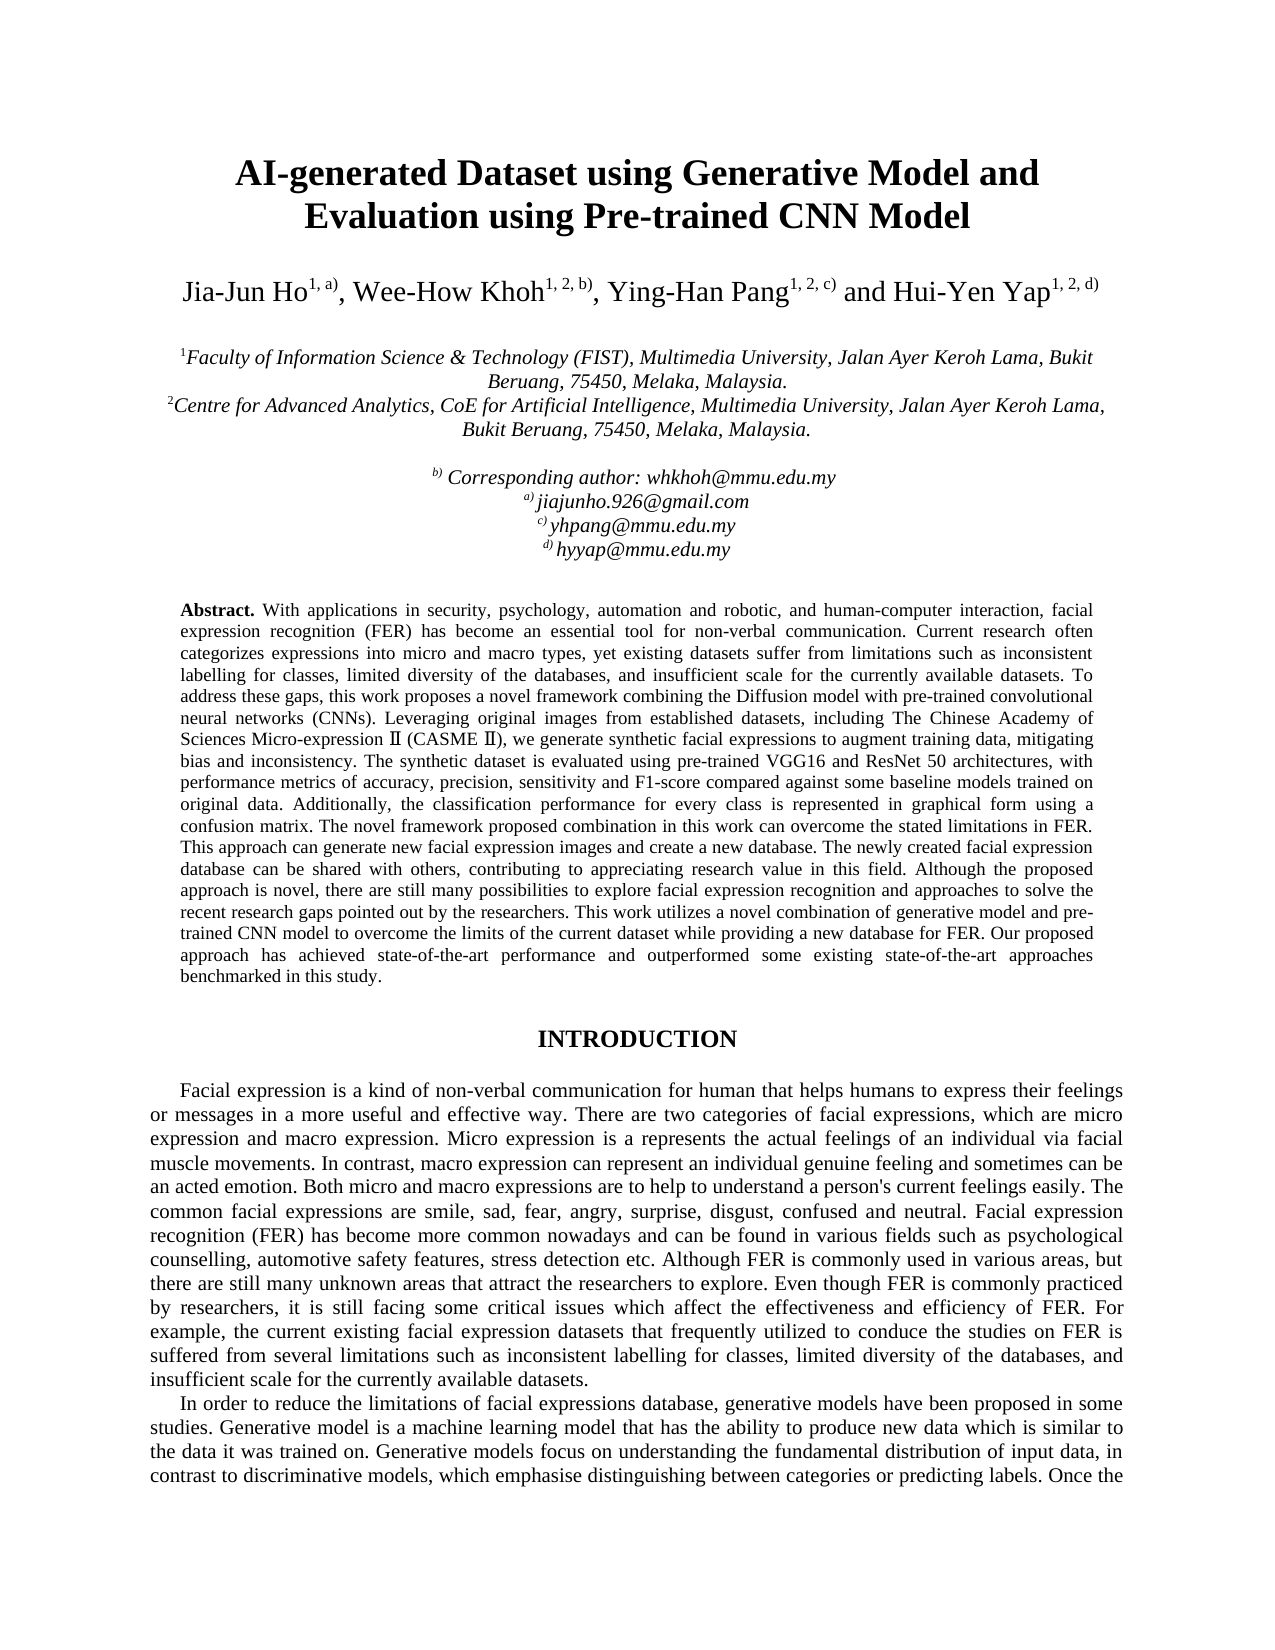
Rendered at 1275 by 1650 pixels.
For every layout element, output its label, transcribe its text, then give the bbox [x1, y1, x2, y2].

text c) yhpang@mmu.edu.my [150, 513, 1125, 537]
title AI-generated Dataset using Generative Model and Evaluation using Pre-trained CNN Model [150, 150, 1125, 236]
text 1Faculty of Information Science & Technology (FIST), Multimedia University, Jalan Ayer Keroh Lama, Bukit Beruang, 75450, Melaka, Malaysia. [150, 345, 1125, 393]
text Jia-Jun Ho1, a), Wee-How Khoh1, 2, b), Ying-Han Pang1, 2, c) and Hui-Yen Yap1, 2, d) [150, 274, 1125, 307]
subtitle Introduction [150, 1024, 1125, 1053]
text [150, 1391, 1125, 1487]
text Facial expression is a kind of non-verbal communication for human that helps humans to express their feelings or messages in a more useful and effective way. There are two categories of facial expressions, which are micro expression and macro expression. Micro expression is a represents the actual feelings of an individual via facial muscle movements. In contrast, macro expression can represent an individual genuine feeling and sometimes can be an acted emotion. Both micro and macro expressions are to help to understand a person's current feelings easily. The common facial expressions are smile, sad, fear, angry, surprise, disgust, confused and neutral. Facial expression recognition (FER) has become more common nowadays and can be found in various fields such as psychological counselling, automotive safety features, stress detection etc. Although FER is commonly used in various areas, but there are still many unknown areas that attract the researchers to explore. Even though FER is commonly practiced by researchers, it is still facing some critical issues which affect the effectiveness and efficiency of FER. For example, the current existing facial expression datasets that frequently utilized to conduce the studies on FER is suffered from several limitations such as inconsistent labelling for classes, limited diversity of the databases, and insufficient scale for the currently available datasets. [150, 1078, 1125, 1391]
text 2Centre for Advanced Analytics, CoE for Artificial Intelligence, Multimedia University, Jalan Ayer Keroh Lama, Bukit Beruang, 75450, Melaka, Malaysia. [150, 393, 1125, 441]
text b) Corresponding author: whkhoh@mmu.edu.my a) jiajunho.926@gmail.com [150, 441, 1125, 513]
text Abstract. With applications in security, psychology, automation and robotic, and human-computer interaction, facial expression recognition (FER) has become an essential tool for non-verbal communication. Current research often categorizes expressions into micro and macro types, yet existing datasets suffer from limitations such as inconsistent labelling for classes, limited diversity of the databases, and insufficient scale for the currently available datasets. To address these gaps, this work proposes a novel framework combining the Diffusion model with pre-trained convolutional neural networks (CNNs). Leveraging original images from established datasets, including The Chinese Academy of Sciences Micro-expression Ⅱ (CASME Ⅱ), we generate synthetic facial expressions to augment training data, mitigating bias and inconsistency. The synthetic dataset is evaluated using pre-trained VGG16 and ResNet 50 architectures, with performance metrics of accuracy, precision, sensitivity and F1-score compared against some baseline models trained on original data. Additionally, the classification performance for every class is represented in graphical form using a confusion matrix. The novel framework proposed combination in this work can overcome the stated limitations in FER. This approach can generate new facial expression images and create a new database. The newly created facial expression database can be shared with others, contributing to appreciating research value in this field. Although the proposed approach is novel, there are still many possibilities to explore facial expression recognition and approaches to solve the recent research gaps pointed out by the researchers. This work utilizes a novel combination of generative model and pre-trained CNN model to overcome the limits of the current dataset while providing a new database for FER. Our proposed approach has achieved state-of-the-art performance and outperformed some existing state-of-the-art approaches benchmarked in this study. [180, 599, 1095, 987]
text d) hyyap@mmu.edu.my [150, 537, 1125, 561]
